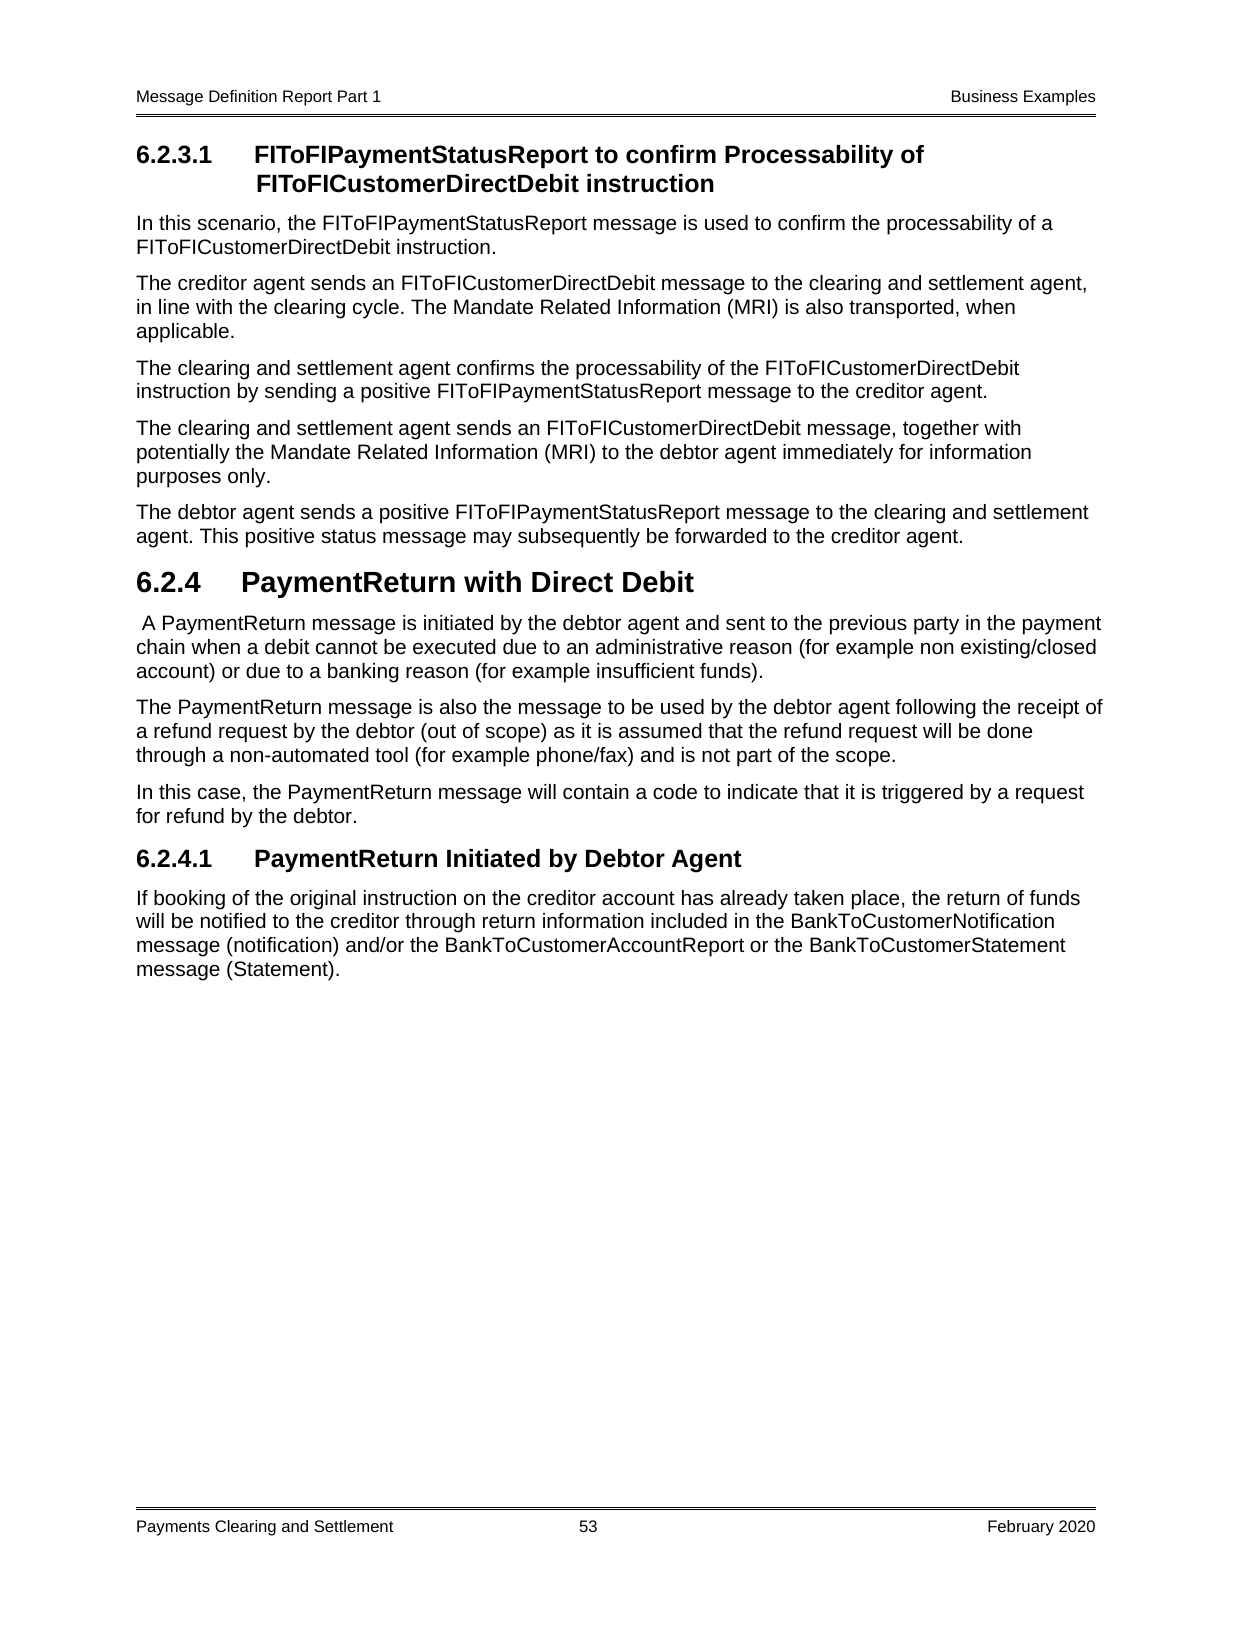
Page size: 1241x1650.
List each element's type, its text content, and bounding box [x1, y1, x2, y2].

text In this scenario, the FIToFIPaymentStatusReport message is used to confirm the processability of a FIToFICustomerDirectDebit instruction. [136, 211, 1104, 258]
text In this case, the PaymentReturn message will contain a code to indicate that it is triggered by a request for refund by the debtor. [136, 779, 1104, 827]
text The PaymentReturn message is also the message to be used by the debtor agent following the receipt of a refund request by the debtor (out of scope) as it is assumed that the refund request will be done through a non-automated tool (for example phone/fax) and is not part of the scope. [136, 695, 1104, 767]
text The clearing and settlement agent sends an FIToFICustomerDirectDebit message, together with potentially the Mandate Related Information (MRI) to the debtor agent immediately for information purposes only. [136, 416, 1104, 488]
subtitle PaymentReturn Initiated by Debtor Agent [136, 844, 1104, 873]
subtitle FIToFIPaymentStatusReport to confirm Processability of FIToFICustomerDirectDebit instruction [136, 141, 1104, 198]
text The debtor agent sends a positive FIToFIPaymentStatusReport message to the clearing and settlement agent. This positive status message may subsequently be forwarded to the creditor agent. [136, 500, 1104, 548]
text A PaymentReturn message is initiated by the debtor agent and sent to the previous party in the payment chain when a debit cannot be executed due to an administrative reason (for example non existing/closed account) or due to a banking reason (for example insufficient funds). [136, 611, 1104, 683]
text The clearing and settlement agent confirms the processability of the FIToFICustomerDirectDebit instruction by sending a positive FIToFIPaymentStatusReport message to the creditor agent. [136, 355, 1104, 403]
text If booking of the original instruction on the creditor account has already taken place, the return of funds will be notified to the creditor through return information included in the BankToCustomerNotification message (notification) and/or the BankToCustomerAccountReport or the BankToCustomerStatement message (Statement). [136, 885, 1104, 981]
text The creditor agent sends an FIToFICustomerDirectDebit message to the clearing and settlement agent, in line with the clearing cycle. The Mandate Related Information (MRI) is also transported, when applicable. [136, 271, 1104, 343]
subtitle PaymentReturn with Direct Debit [136, 565, 1104, 598]
